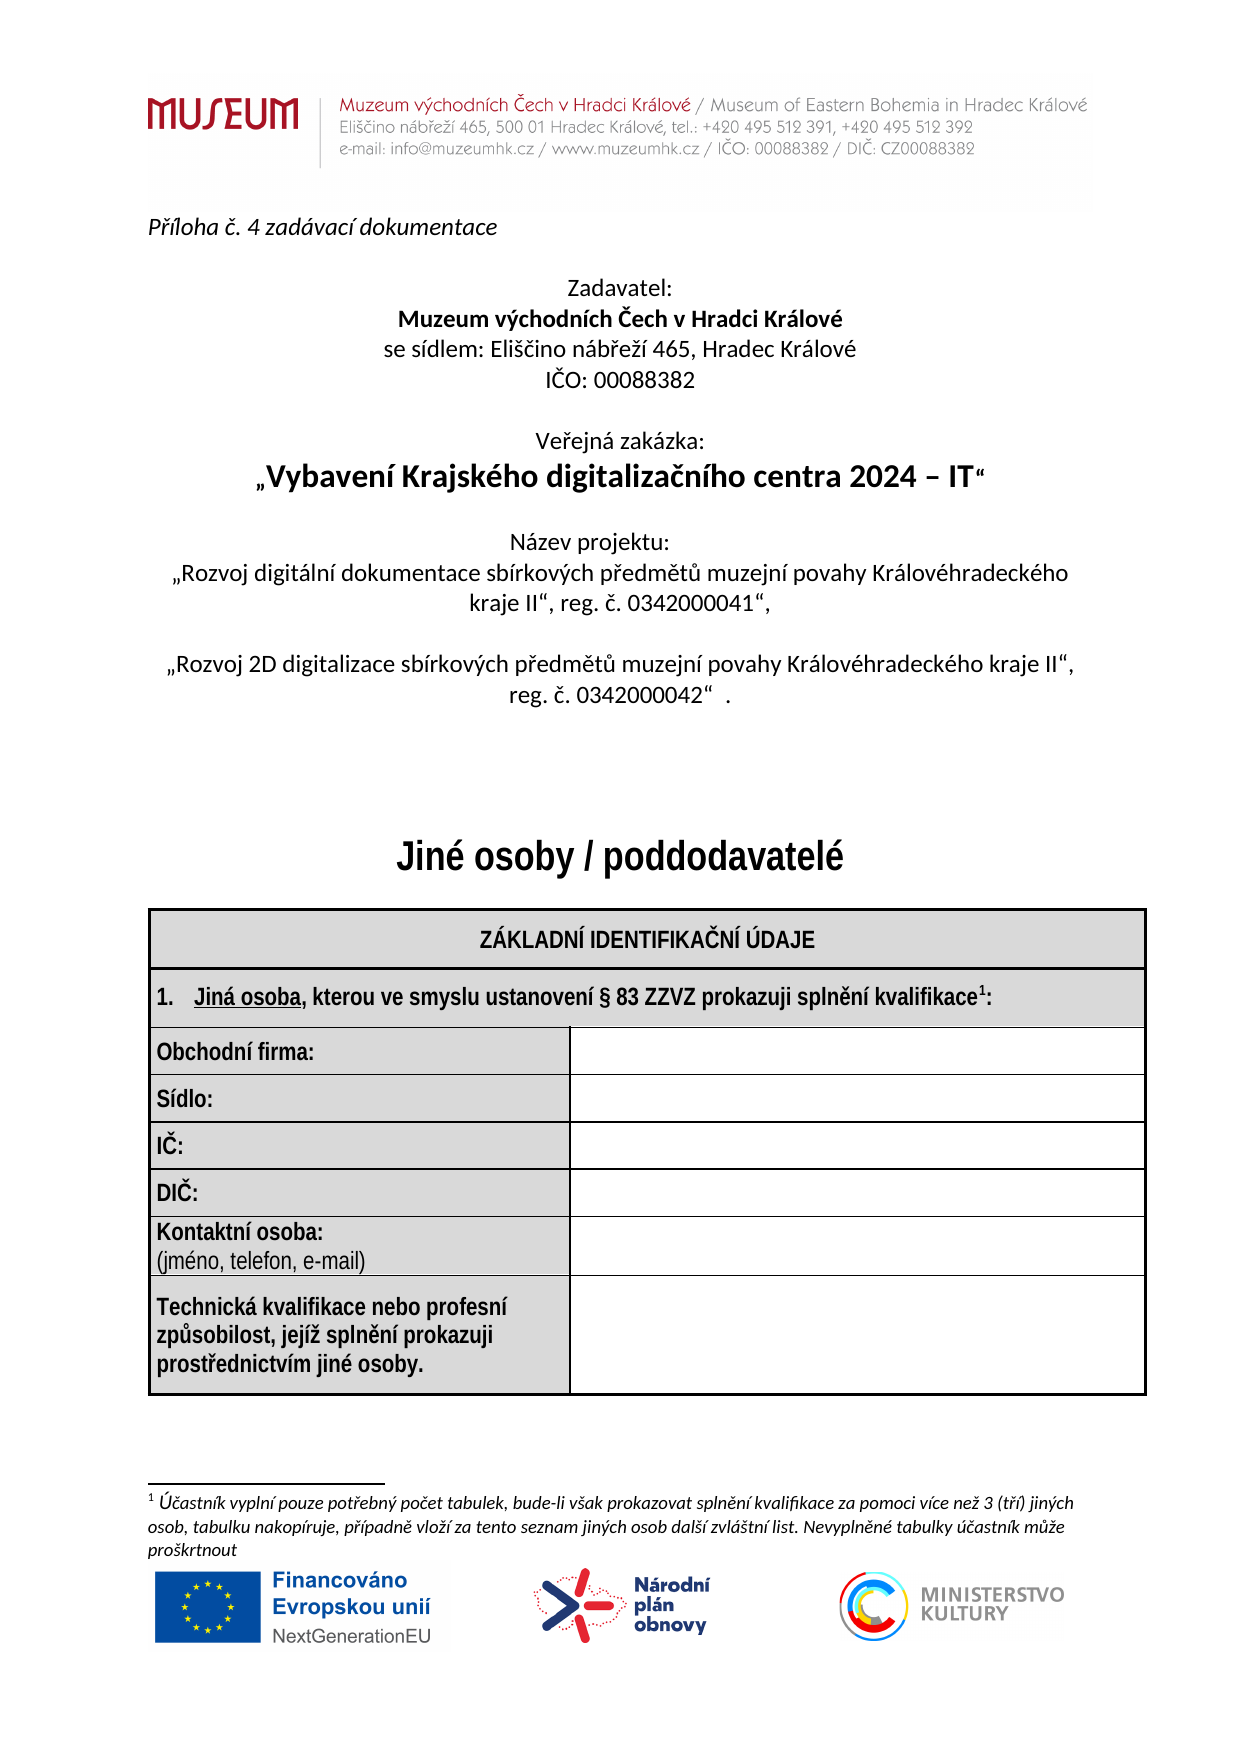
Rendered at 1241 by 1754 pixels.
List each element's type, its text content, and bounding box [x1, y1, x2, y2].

text se sídlem: Eliščino nábřeží 465, Hradec Králové [148, 333, 1093, 364]
table_cell Kontaktní osoba: (jméno, telefon, e-mail) [151, 1217, 569, 1274]
text Jiné osoby / poddodavatelé [148, 832, 1093, 879]
picture [147, 1560, 451, 1652]
table_cell [571, 1123, 1144, 1168]
table_cell Technická kvalifikace nebo profesní způsobilost, jejíž splnění prokazuji prostřednictvím jiné osoby. [151, 1276, 569, 1393]
table_cell Sídlo: [151, 1075, 569, 1121]
text Název projektu: [148, 527, 1093, 557]
table_cell Obchodní firma: [151, 1028, 569, 1074]
table_cell [571, 1028, 1144, 1074]
table_cell [571, 1276, 1144, 1393]
picture [147, 73, 1093, 212]
text „Rozvoj 2D digitalizace sbírkových předmětů muzejní povahy Královéhradeckého kraje II“, reg. č. 0342000042“ . [148, 649, 1093, 710]
table_cell IČ: [151, 1123, 569, 1168]
text „Rozvoj digitální dokumentace sbírkových předmětů muzejní povahy Královéhradeckého kraje II“, reg. č. 0342000041“, [148, 557, 1093, 618]
table_cell Jiná osoba, kterou ve smyslu ustanovení § 83 ZZVZ prokazuji splnění kvalifikace: [151, 970, 1144, 1026]
text Příloha č. 4 zadávací dokumentace [148, 212, 1093, 242]
table_cell DIČ: [151, 1170, 569, 1216]
text Muzeum východních Čech v Hradci Králové [148, 303, 1093, 333]
table_cell [571, 1217, 1144, 1274]
text Veřejná zakázka: [148, 425, 1093, 455]
table_header Základní identifikační údaje [151, 911, 1144, 967]
picture [533, 1568, 711, 1643]
table_cell [571, 1170, 1144, 1216]
text „Vybavení Krajského digitalizačního centra 2024 – IT“ [148, 455, 1093, 496]
table_cell [571, 1075, 1144, 1121]
picture [839, 1572, 1064, 1641]
text IČO: 00088382 [148, 364, 1093, 394]
text Zadavatel: [148, 272, 1093, 303]
